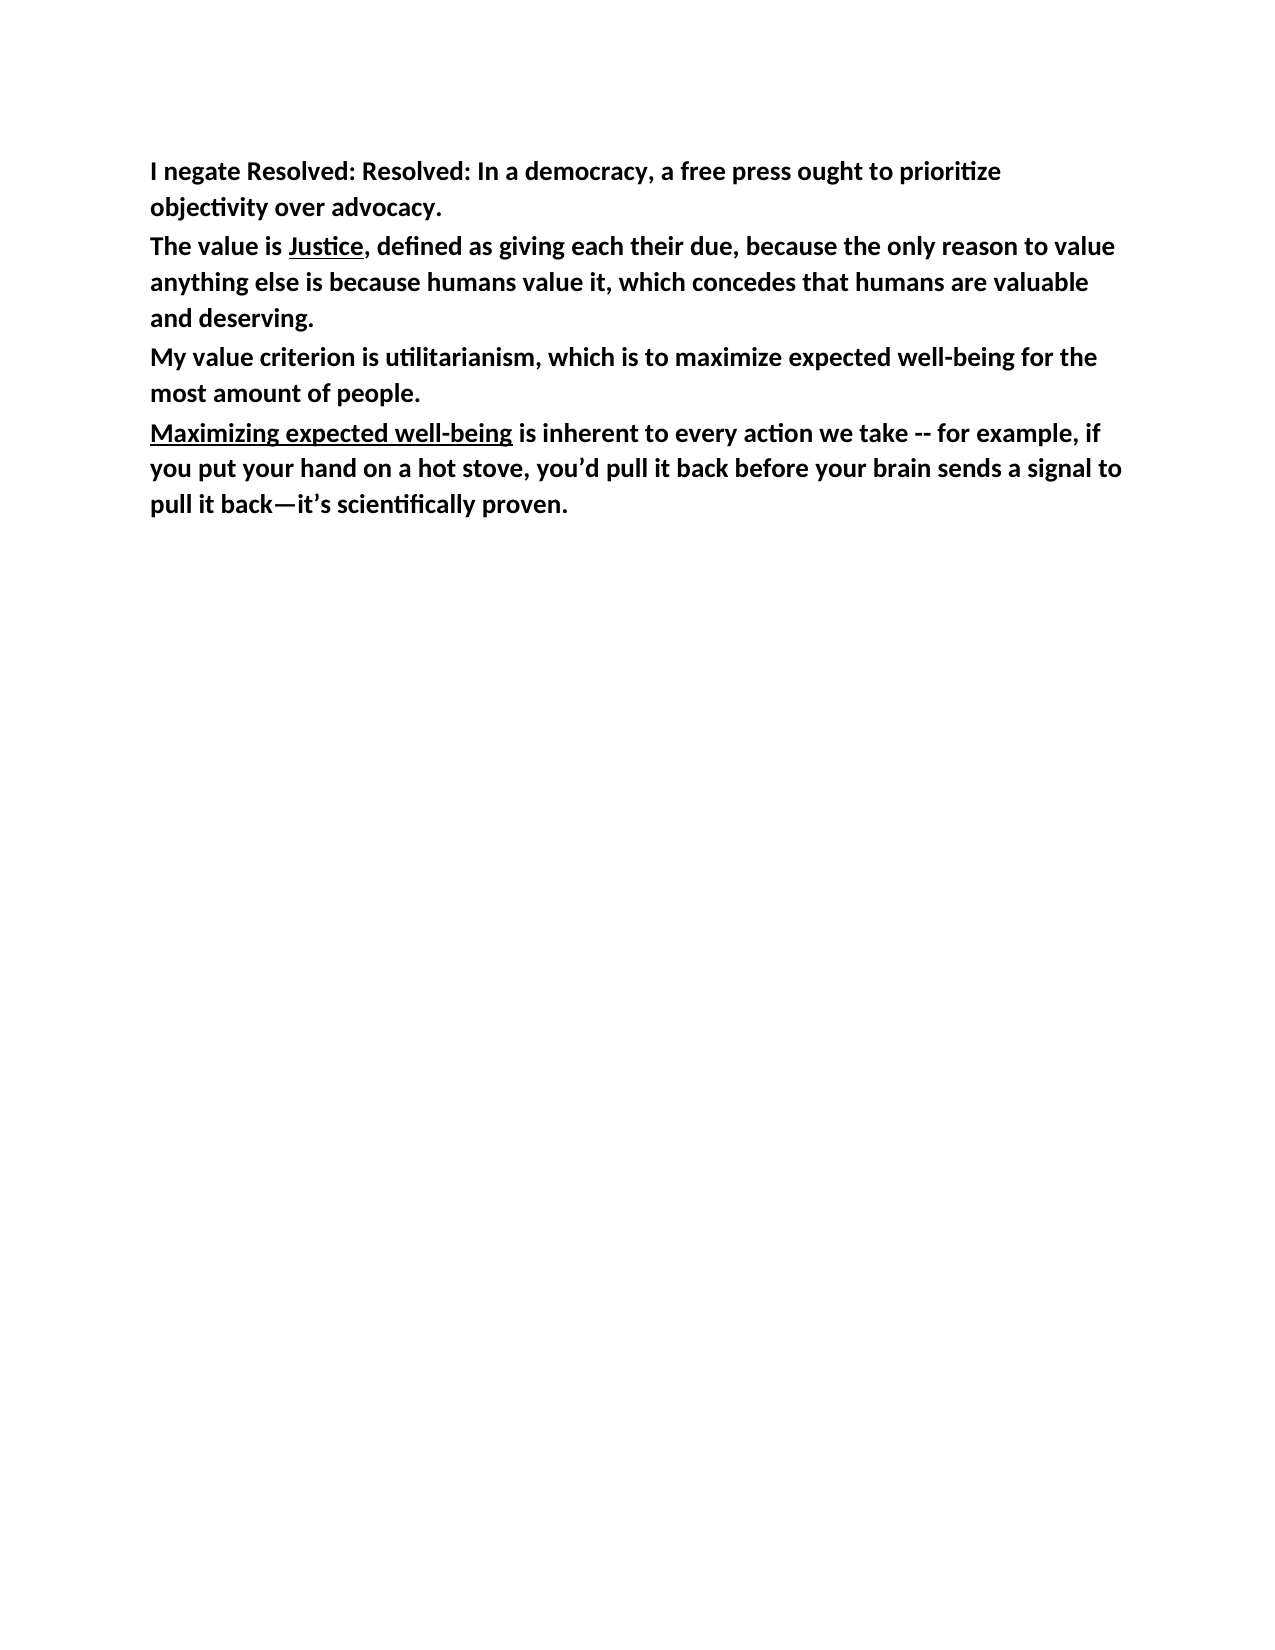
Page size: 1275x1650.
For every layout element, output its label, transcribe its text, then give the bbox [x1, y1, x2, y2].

subtitle The value is Justice, defined as giving each their due, because the only reason to value anything else is because humans value it, which concedes that humans are valuable and deserving. [150, 229, 1125, 334]
subtitle Maximizing expected well-being is inherent to every action we take -- for example, if you put your hand on a hot stove, you’d pull it back before your brain sends a signal to pull it back—it’s scientifically proven. [150, 416, 1125, 520]
subtitle My value criterion is utilitarianism, which is to maximize expected well-being for the most amount of people. [150, 341, 1125, 409]
subtitle I negate Resolved: Resolved: In a democracy, a free press ought to prioritize objectivity over advocacy. [150, 154, 1125, 223]
